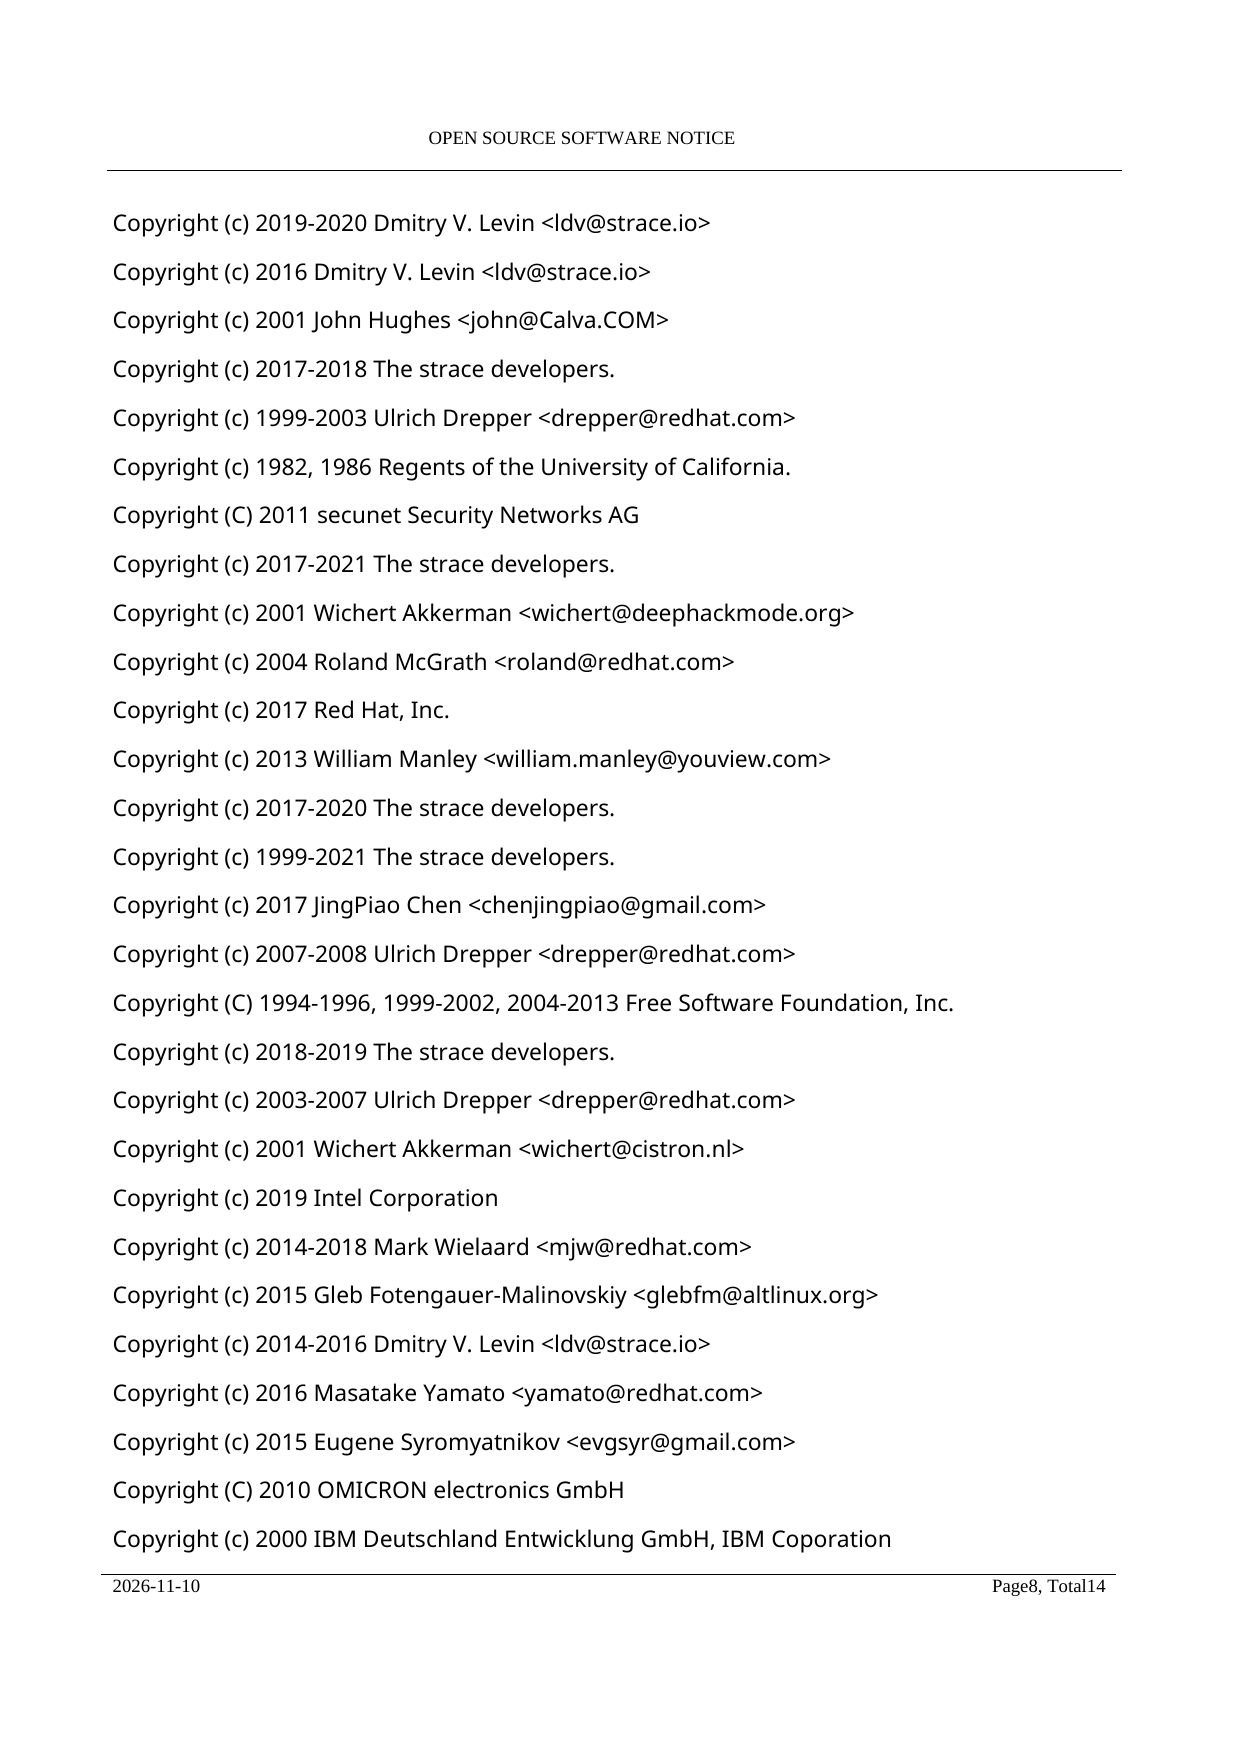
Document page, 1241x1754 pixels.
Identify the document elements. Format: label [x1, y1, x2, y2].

text [112, 206, 1128, 1555]
